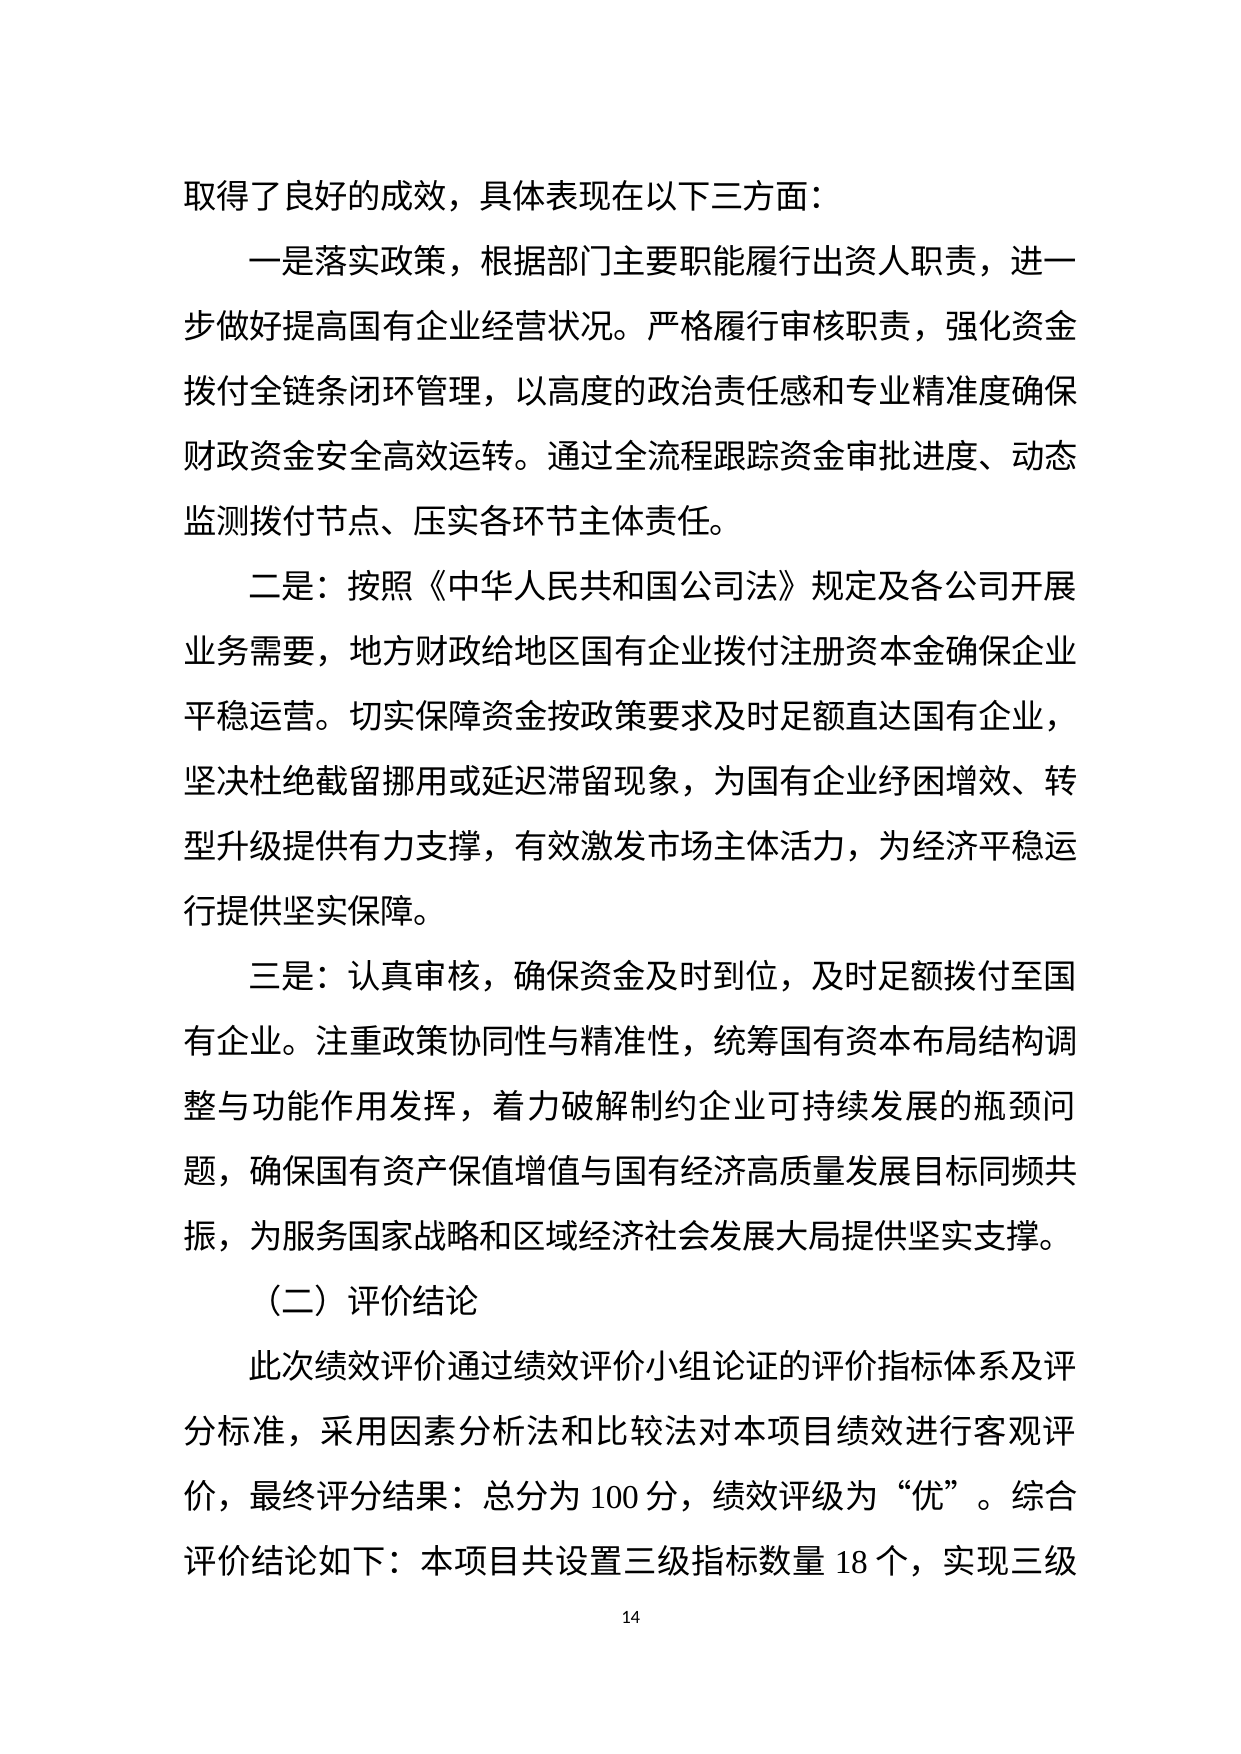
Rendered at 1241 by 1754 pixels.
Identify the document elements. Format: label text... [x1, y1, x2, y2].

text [183, 162, 1078, 227]
text 一是落实政策，根据部门主要职能履行出资人职责，进一步做好提高国有企业经营状况。严格履行审核职责，强化资金拨付全链条闭环管理，以高度的政治责任感和专业精准度确保财政资金安全高效运转。通过全流程跟踪资金审批进度、动态监测拨付节点、压实各环节主体责任。 [183, 227, 1078, 552]
text 二是：按照《中华人民共和国公司法》规定及各公司开展业务需要，地方财政给地区国有企业拨付注册资本金确保企业平稳运营。切实保障资金按政策要求及时足额直达国有企业，坚决杜绝截留挪用或延迟滞留现象，为国有企业纾困增效、转型升级提供有力支撑，有效激发市场主体活力，为经济平稳运行提供坚实保障。 [183, 552, 1078, 942]
text 三是：认真审核，确保资金及时到位，及时足额拨付至国有企业。注重政策协同性与精准性，统筹国有资本布局结构调整与功能作用发挥，着力破解制约企业可持续发展的瓶颈问题，确保国有资产保值增值与国有经济高质量发展目标同频共振，为服务国家战略和区域经济社会发展大局提供坚实支撑。 [183, 942, 1078, 1267]
text （二）评价结论 [183, 1267, 1078, 1332]
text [183, 1332, 1078, 1592]
